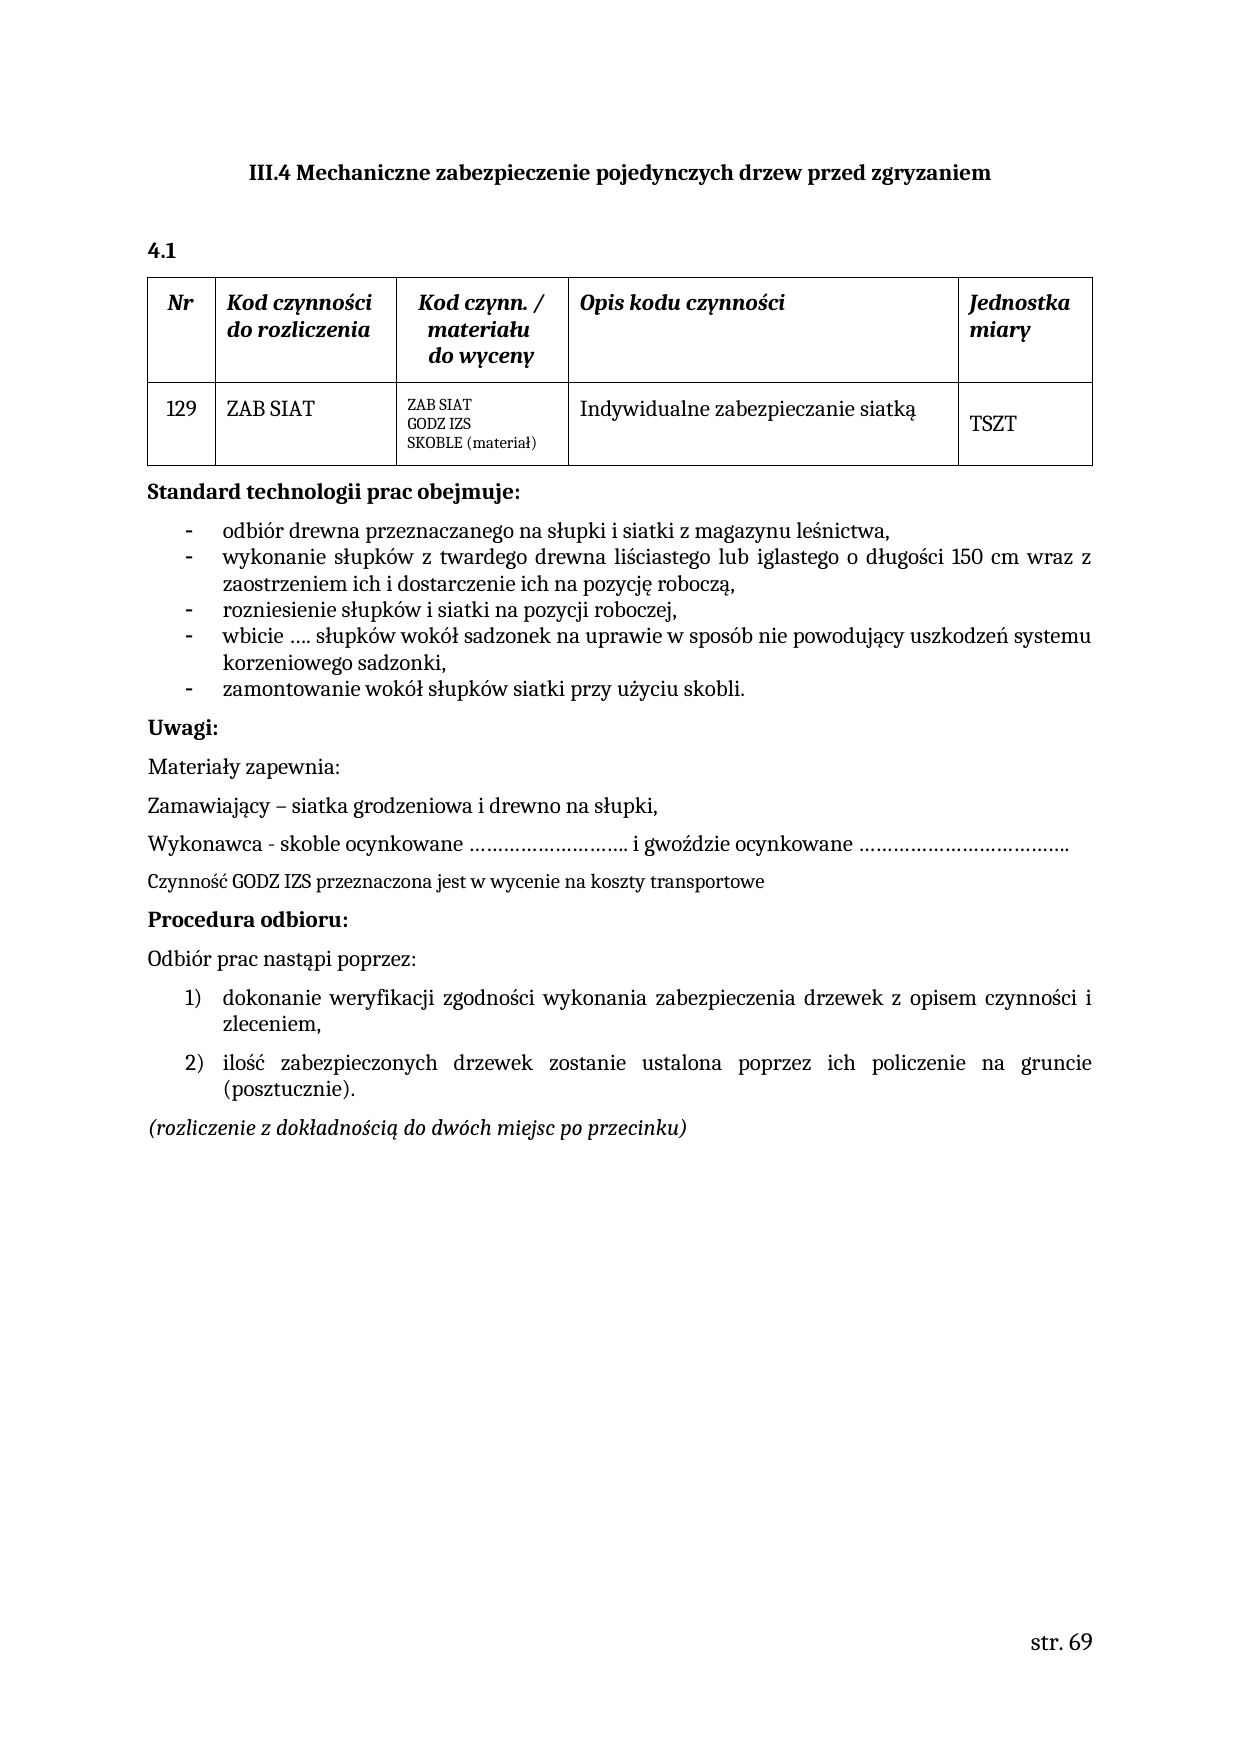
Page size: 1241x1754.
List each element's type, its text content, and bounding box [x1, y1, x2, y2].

text 4.1 [148, 238, 1093, 264]
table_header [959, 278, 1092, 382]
list odbiór drewna przeznaczanego na słupki i siatki z magazynu leśnictwa, [185, 518, 1093, 544]
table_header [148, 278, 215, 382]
text Odbiór prac nastąpi poprzez: [148, 945, 1093, 972]
text Materiały zapewnia: [148, 753, 1093, 780]
list wbicie …. słupków wokół sadzonek na uprawie w sposób nie powodujący uszkodzeń systemu korzeniowego sadzonki, [185, 623, 1093, 676]
text Standard technologii prac obejmuje: [148, 479, 1093, 505]
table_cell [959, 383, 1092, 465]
list rozniesienie słupków i siatki na pozycji roboczej, [185, 597, 1093, 623]
text III.4 Mechaniczne zabezpieczenie pojedynczych drzew przed zgryzaniem [148, 160, 1093, 186]
list wykonanie słupków z twardego drewna liściastego lub iglastego o długości 150 cm wraz z zaostrzeniem ich i dostarczenie ich na pozycję roboczą, [185, 544, 1093, 597]
text Uwagi: [148, 715, 1093, 741]
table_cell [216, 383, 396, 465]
text (rozliczenie z dokładnością do dwóch miejsc po przecinku) [148, 1115, 1093, 1141]
text Zamawiający – siatka grodzeniowa i drewno na słupki, [148, 792, 1093, 819]
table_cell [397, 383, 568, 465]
list ilość zabezpieczonych drzewek zostanie ustalona poprzez ich policzenie na gruncie (posztucznie). [185, 1049, 1093, 1102]
text Czynność GODZ IZS przeznaczona jest w wycenie na koszty transportowe [148, 870, 1093, 894]
list dokonanie weryfikacji zgodności wykonania zabezpieczenia drzewek z opisem czynności i zleceniem, [185, 984, 1093, 1037]
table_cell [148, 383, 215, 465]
text Wykonawca - skoble ocynkowane ………………………. i gwoździe ocynkowane ………………………………. [148, 831, 1093, 858]
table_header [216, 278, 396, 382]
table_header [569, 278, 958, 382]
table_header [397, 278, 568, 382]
text Procedura odbioru: [148, 907, 1093, 933]
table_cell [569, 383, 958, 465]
list zamontowanie wokół słupków siatki przy użyciu skobli. [185, 676, 1093, 702]
